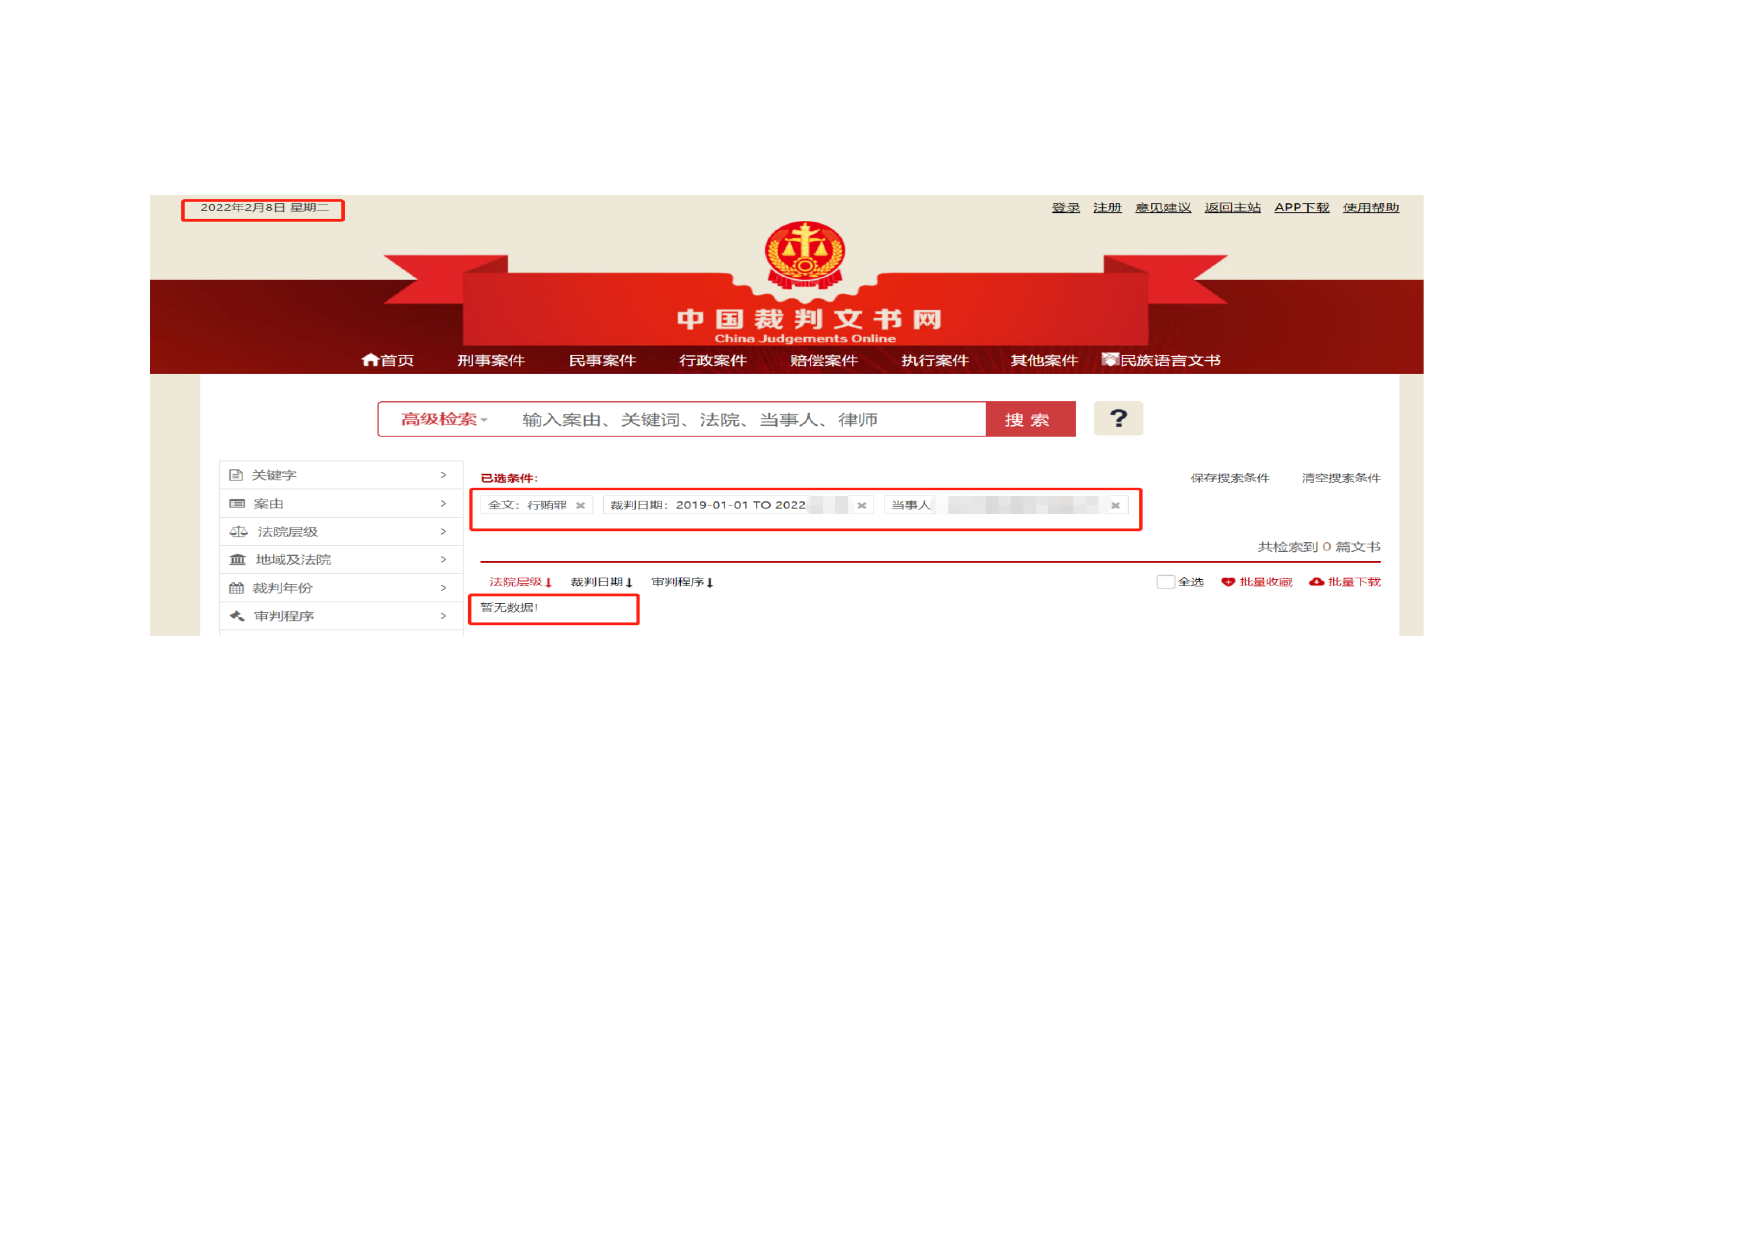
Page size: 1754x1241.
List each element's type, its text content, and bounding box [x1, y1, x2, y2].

picture [150, 195, 1424, 636]
